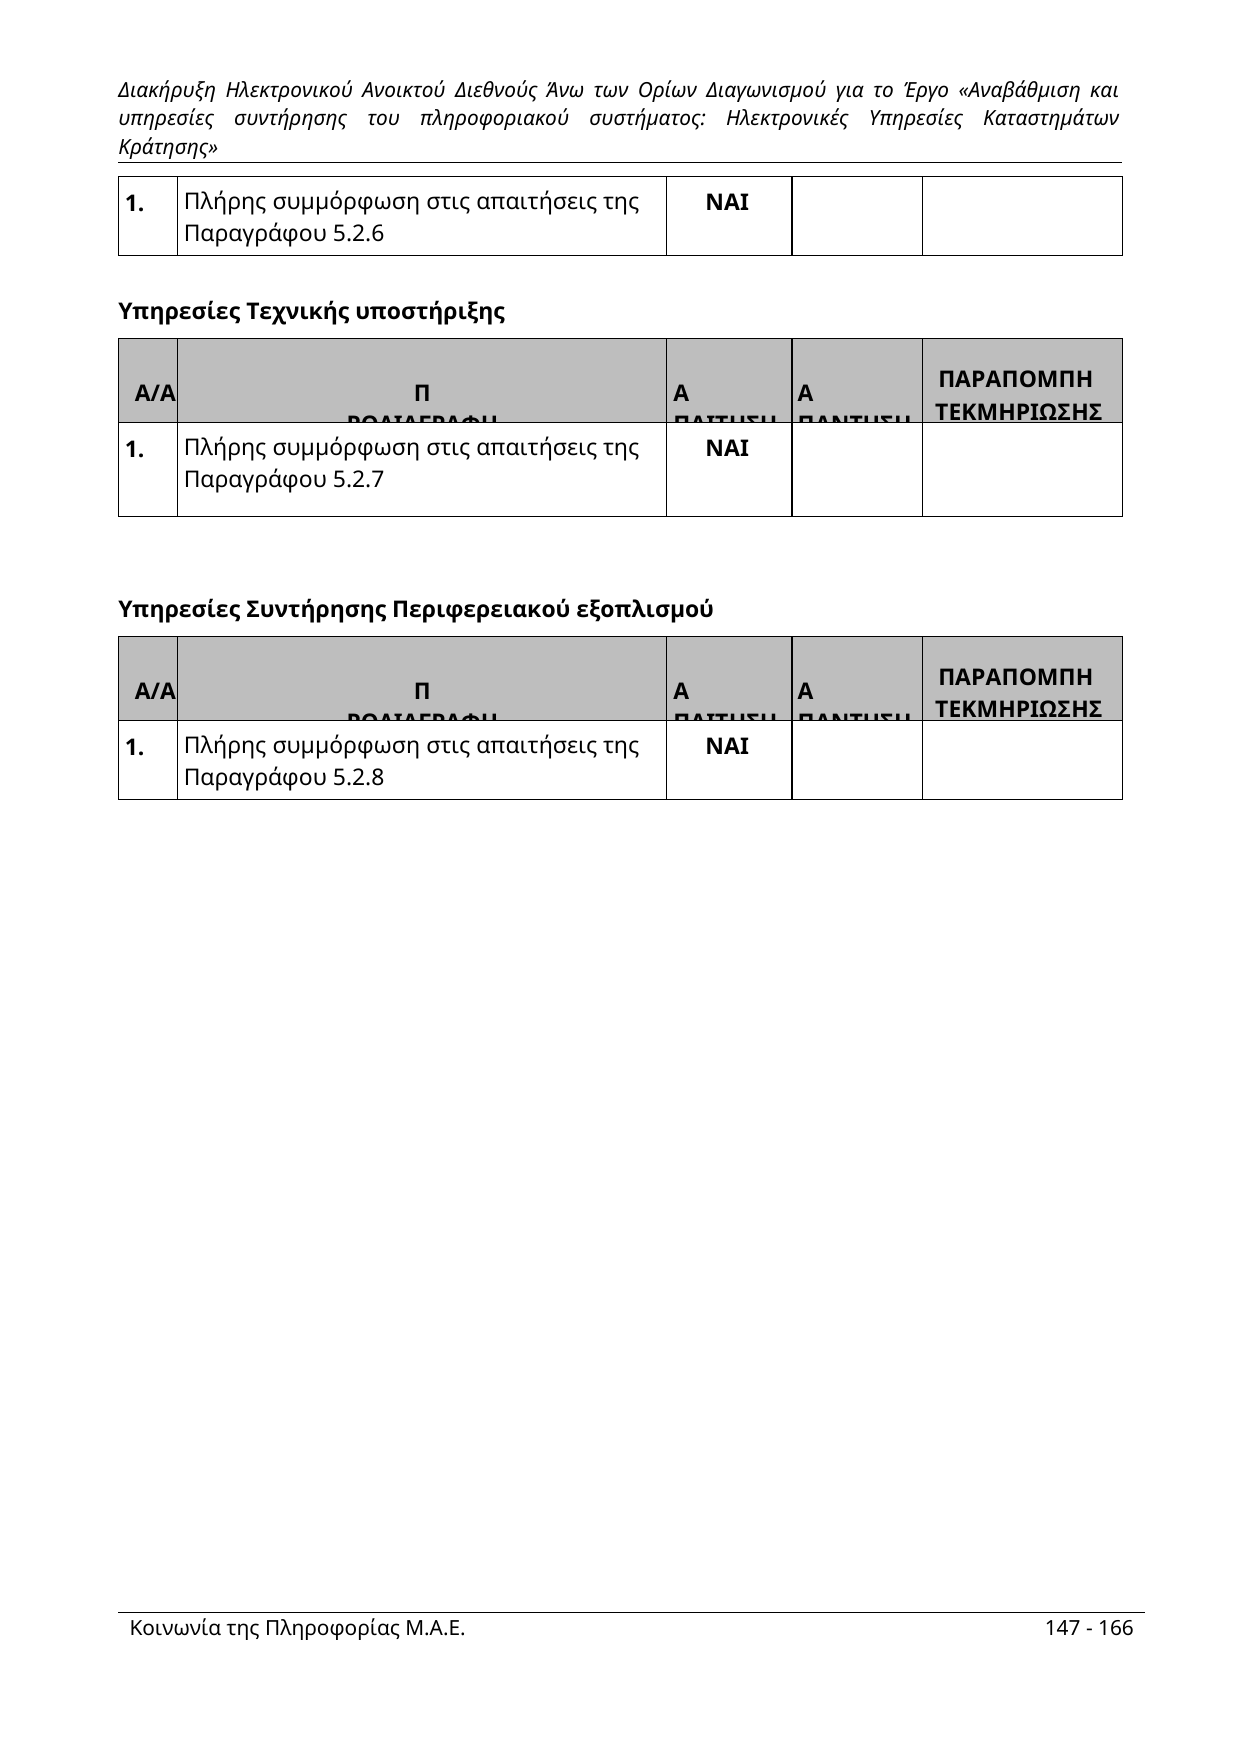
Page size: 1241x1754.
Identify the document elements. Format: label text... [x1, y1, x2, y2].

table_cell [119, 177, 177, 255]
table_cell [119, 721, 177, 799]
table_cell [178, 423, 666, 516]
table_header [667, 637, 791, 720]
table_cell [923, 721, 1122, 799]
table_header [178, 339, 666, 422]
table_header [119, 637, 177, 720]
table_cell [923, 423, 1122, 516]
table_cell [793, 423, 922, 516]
text Υπηρεσίες Συντήρησης Περιφερειακού εξοπλισμού [118, 594, 1122, 623]
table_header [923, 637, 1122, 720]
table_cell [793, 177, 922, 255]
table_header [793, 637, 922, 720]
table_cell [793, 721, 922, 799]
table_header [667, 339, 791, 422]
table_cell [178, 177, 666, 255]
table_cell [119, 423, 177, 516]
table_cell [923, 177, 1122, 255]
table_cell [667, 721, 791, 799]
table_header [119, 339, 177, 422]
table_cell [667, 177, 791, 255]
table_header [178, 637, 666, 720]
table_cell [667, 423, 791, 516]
text Υπηρεσίες Τεχνικής υποστήριξης [118, 296, 1122, 325]
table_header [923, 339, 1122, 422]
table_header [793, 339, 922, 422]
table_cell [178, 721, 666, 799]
